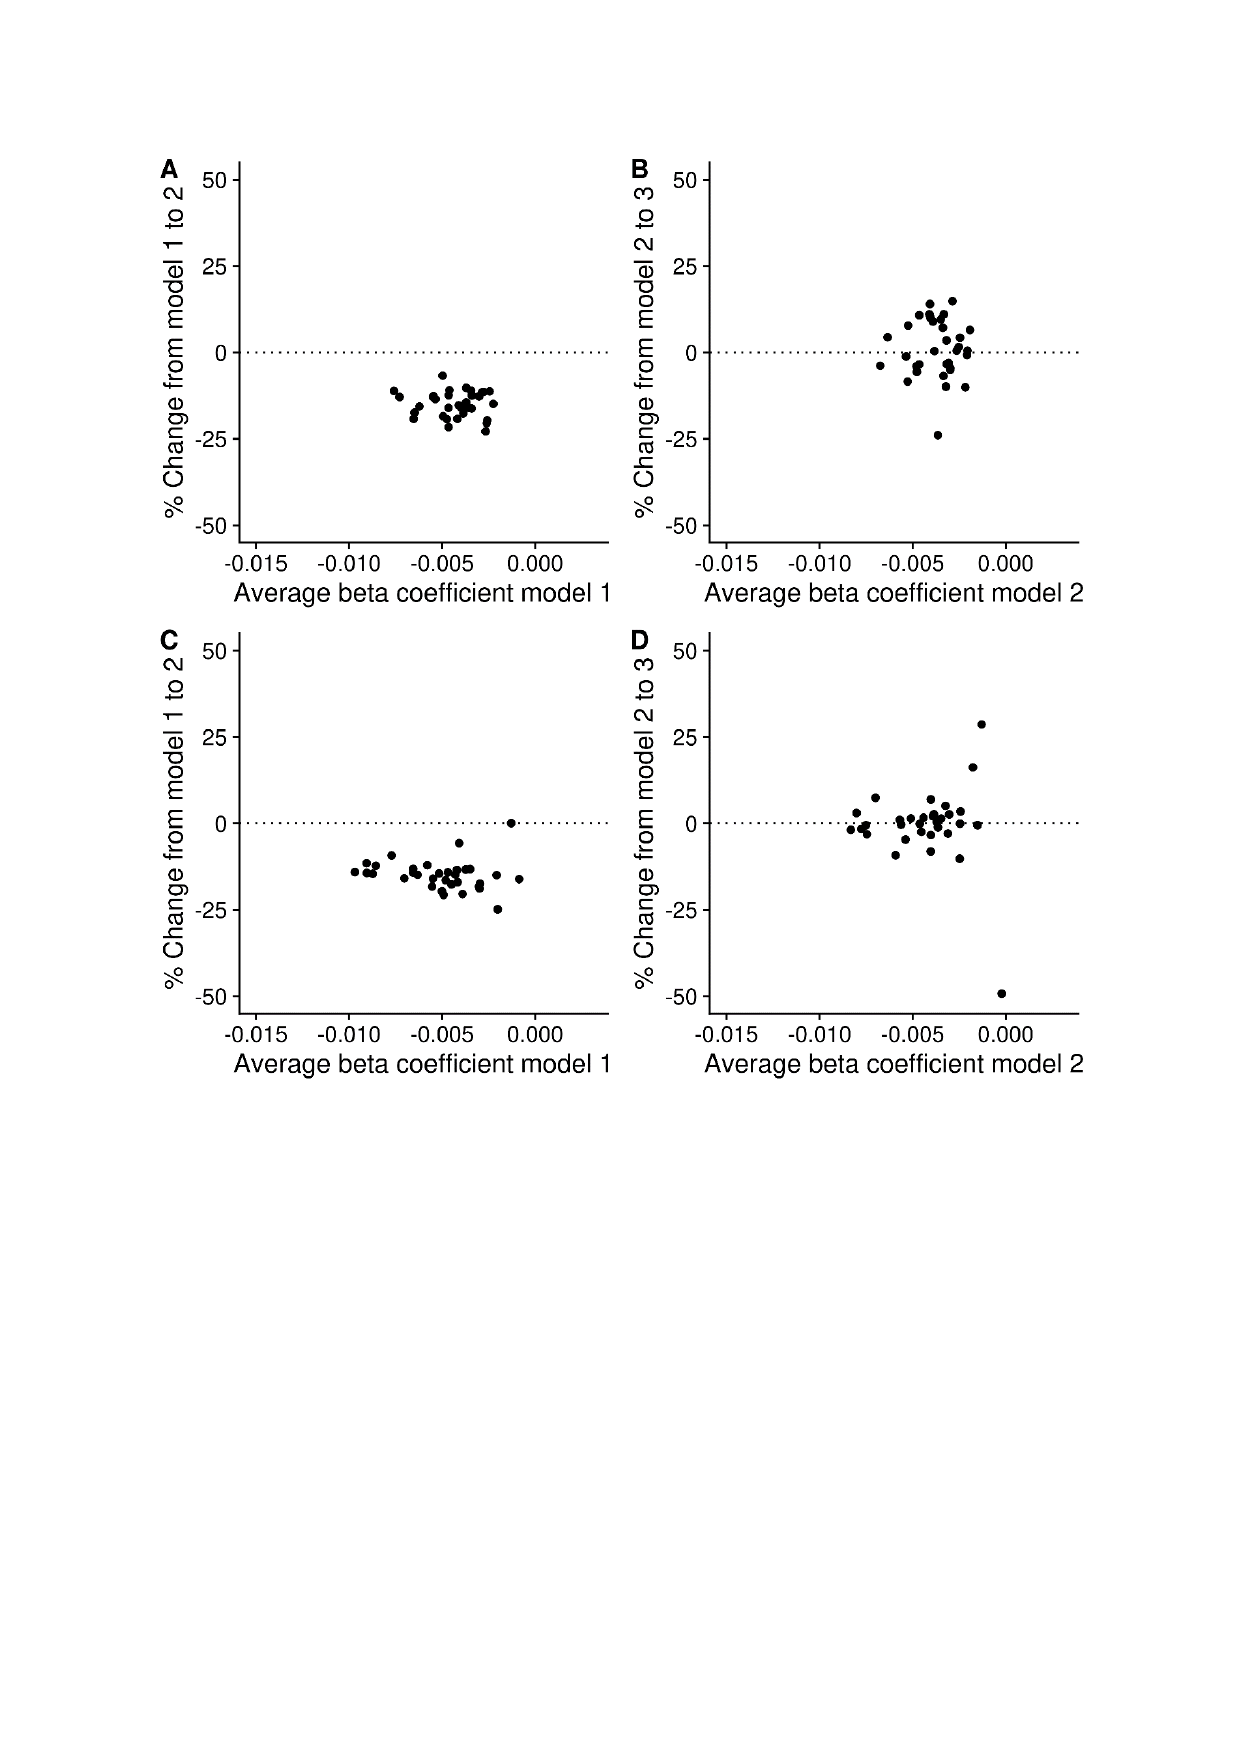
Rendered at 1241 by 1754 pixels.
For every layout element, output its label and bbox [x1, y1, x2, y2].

picture [150, 150, 1091, 1091]
